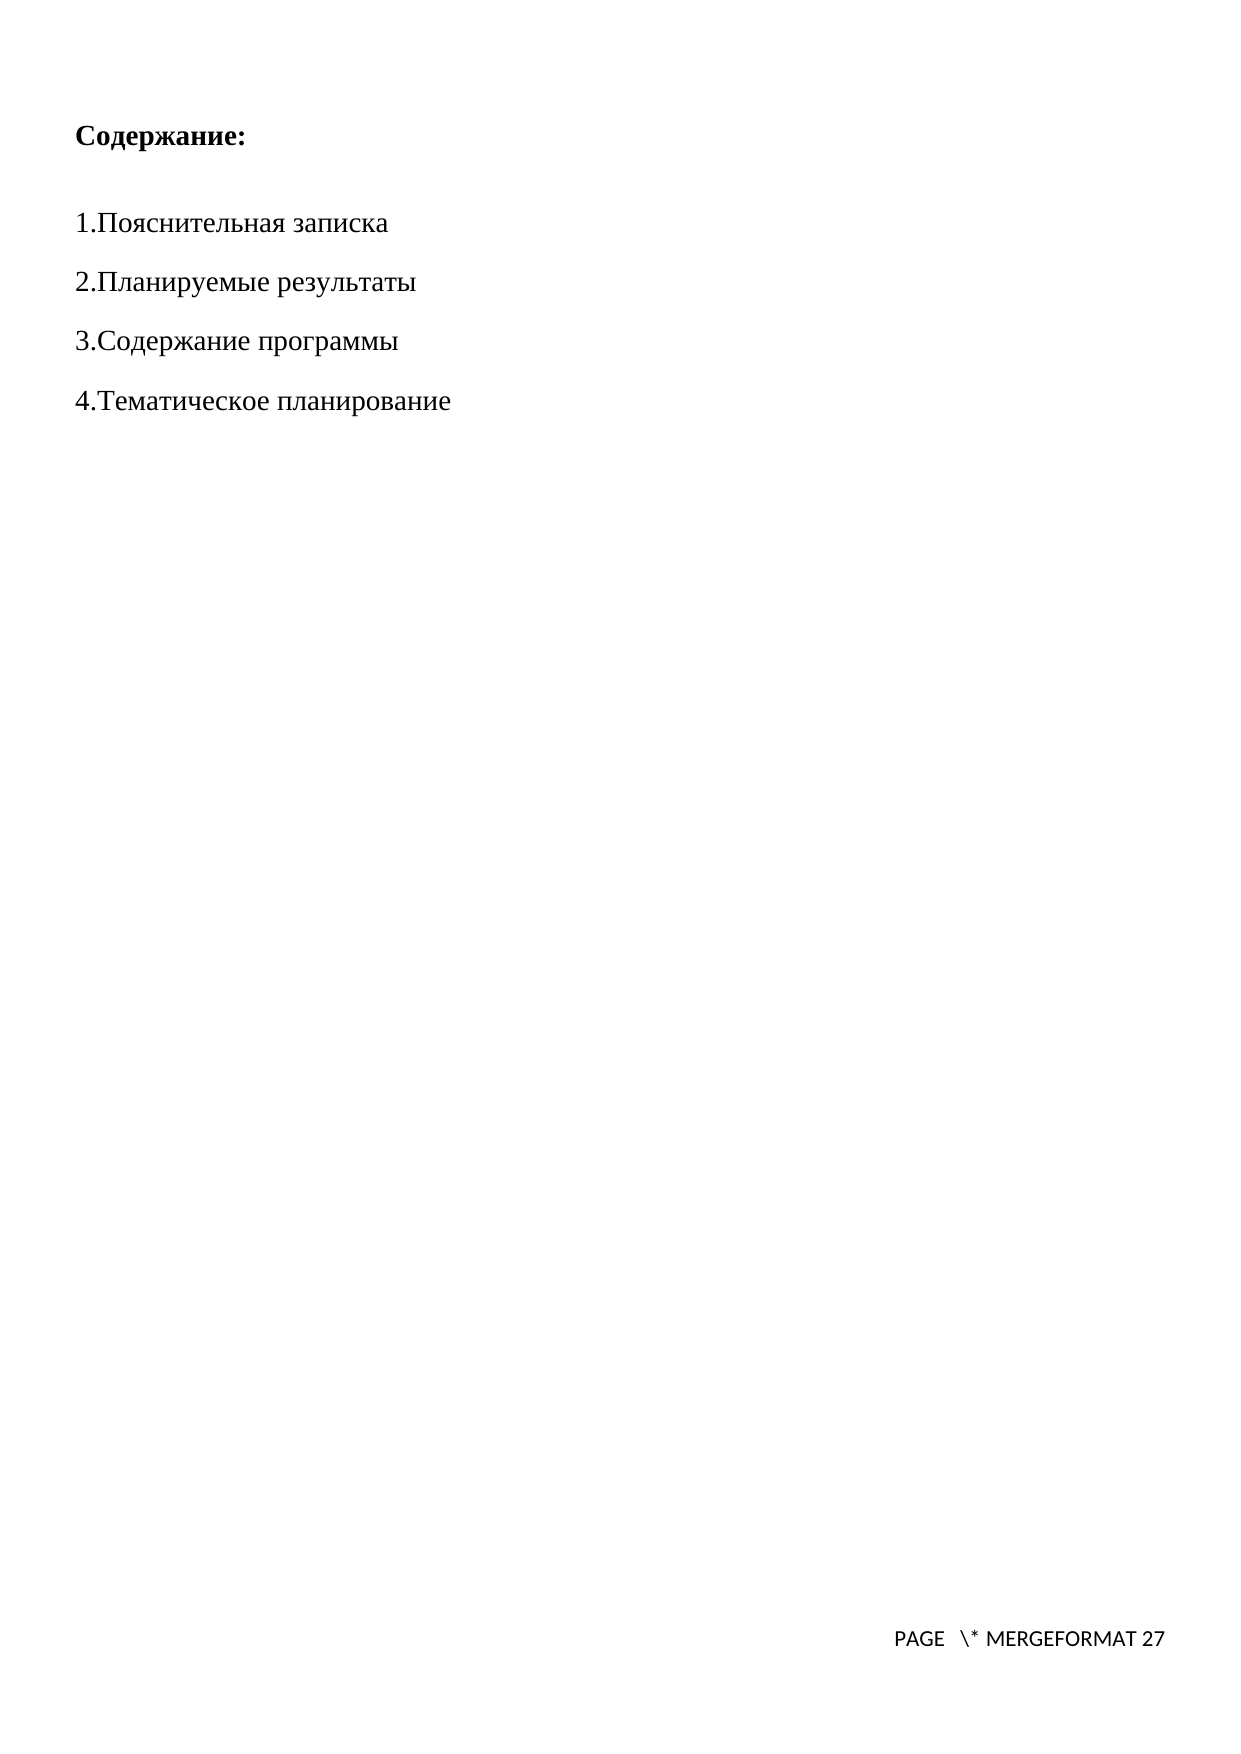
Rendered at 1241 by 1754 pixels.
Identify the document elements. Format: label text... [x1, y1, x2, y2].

text 1.Пояснительная записка [75, 205, 1165, 238]
text 3.Содержание программы [75, 323, 1165, 357]
subtitle Содержание: [75, 118, 1165, 152]
text 4.Тематическое планирование [75, 383, 1165, 416]
text 2.Планируемые результаты [75, 264, 1165, 298]
